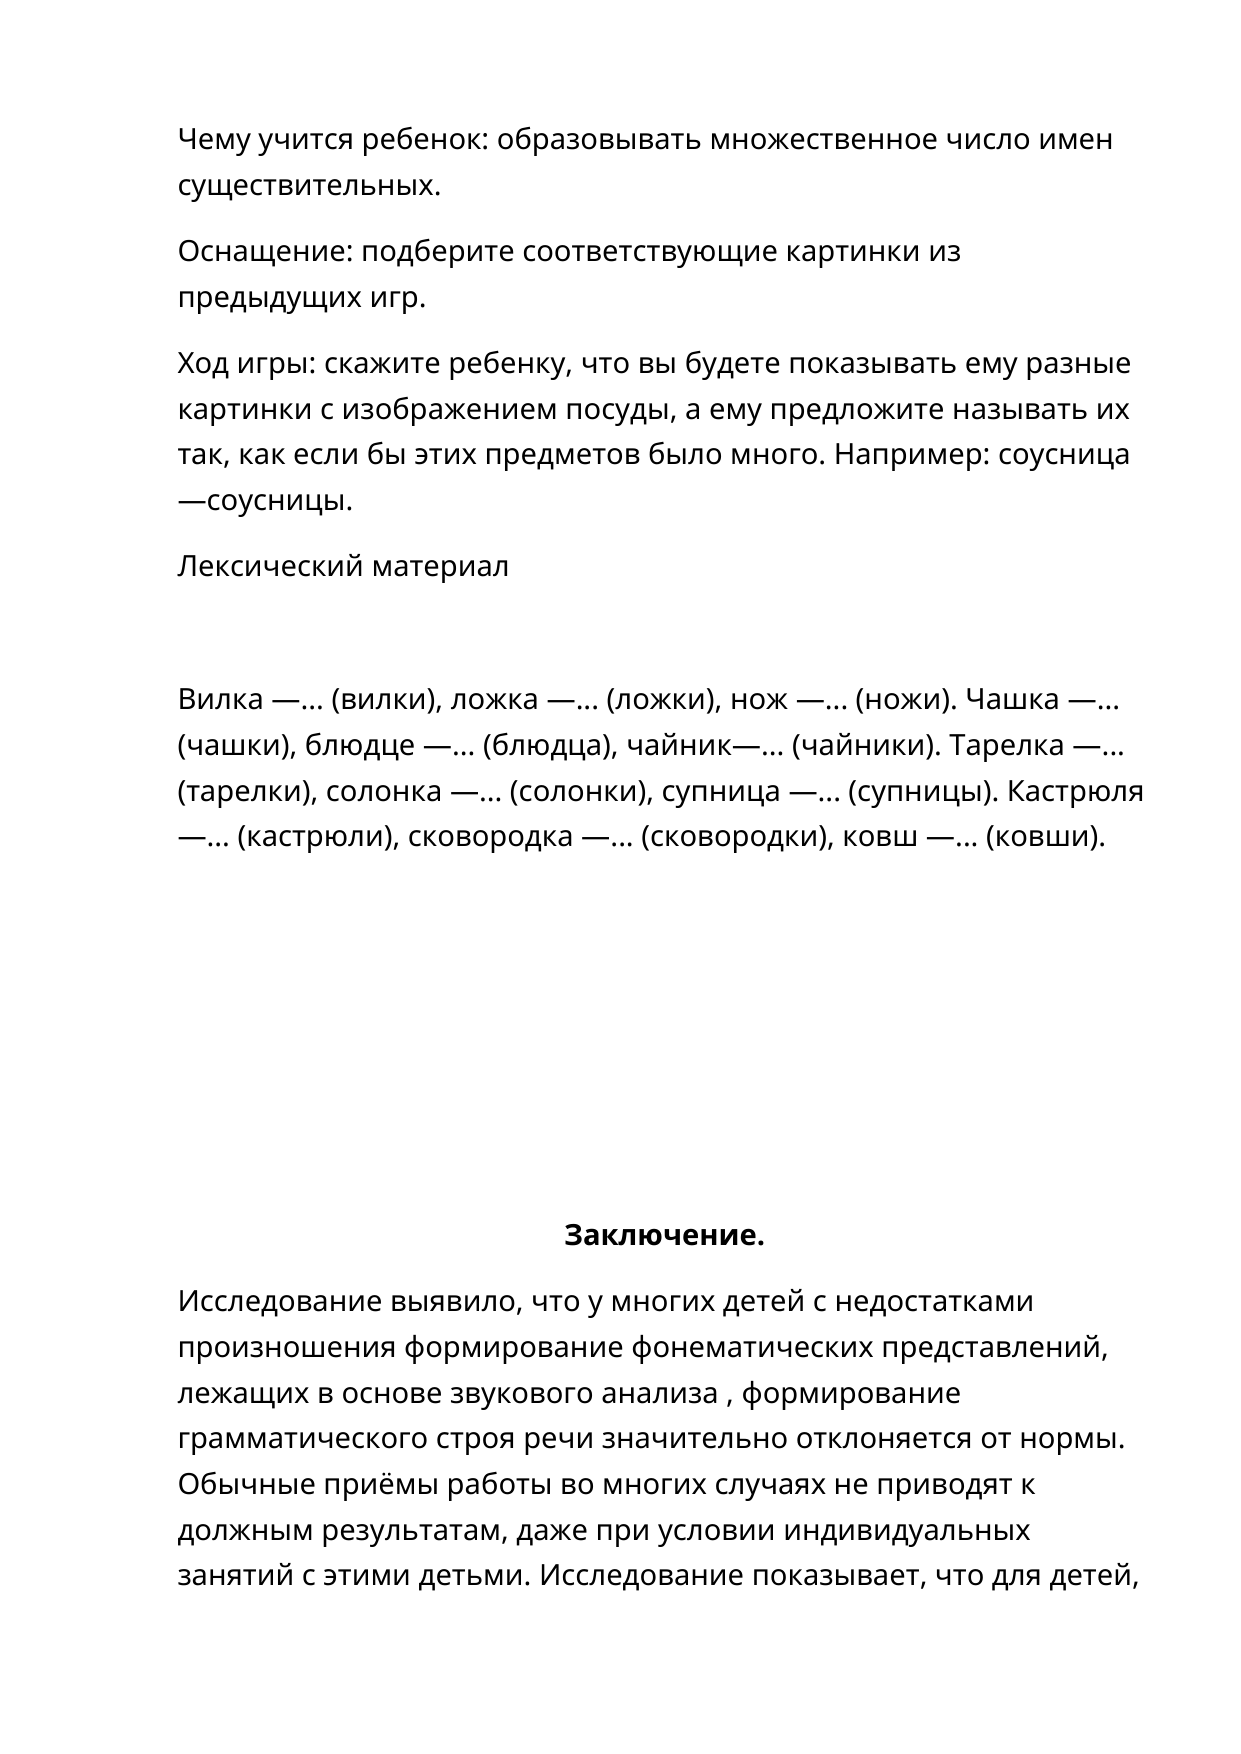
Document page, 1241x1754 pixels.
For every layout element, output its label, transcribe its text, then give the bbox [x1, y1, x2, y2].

text Лексический материал [177, 546, 1152, 585]
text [177, 1281, 1152, 1594]
text Вилка —... (вилки), ложка —... (ложки), нож —... (ножи). Чашка —... (чашки), блюдце —... (блюдца), чайник—... (чайники). Тарелка —... (тарелки), солонка —... (солонки), супница —... (супницы). Кастрюля —... (кастрюли), сковородка —... (сковородки), ковш —... (ковши). [177, 678, 1152, 855]
text Ход игры: скажите ребенку, что вы будете показывать ему разные картинки с изображением посуды, а ему предложите называть их так, как если бы этих предметов было много. Например: соусница—соусницы. [177, 342, 1152, 519]
text Заключение. [177, 1214, 1152, 1254]
text Чему учится ребенок: образовывать множественное число имен существительных. [177, 118, 1152, 203]
text Оснащение: подберите соответствующие картинки из предыдущих игр. [177, 230, 1152, 316]
